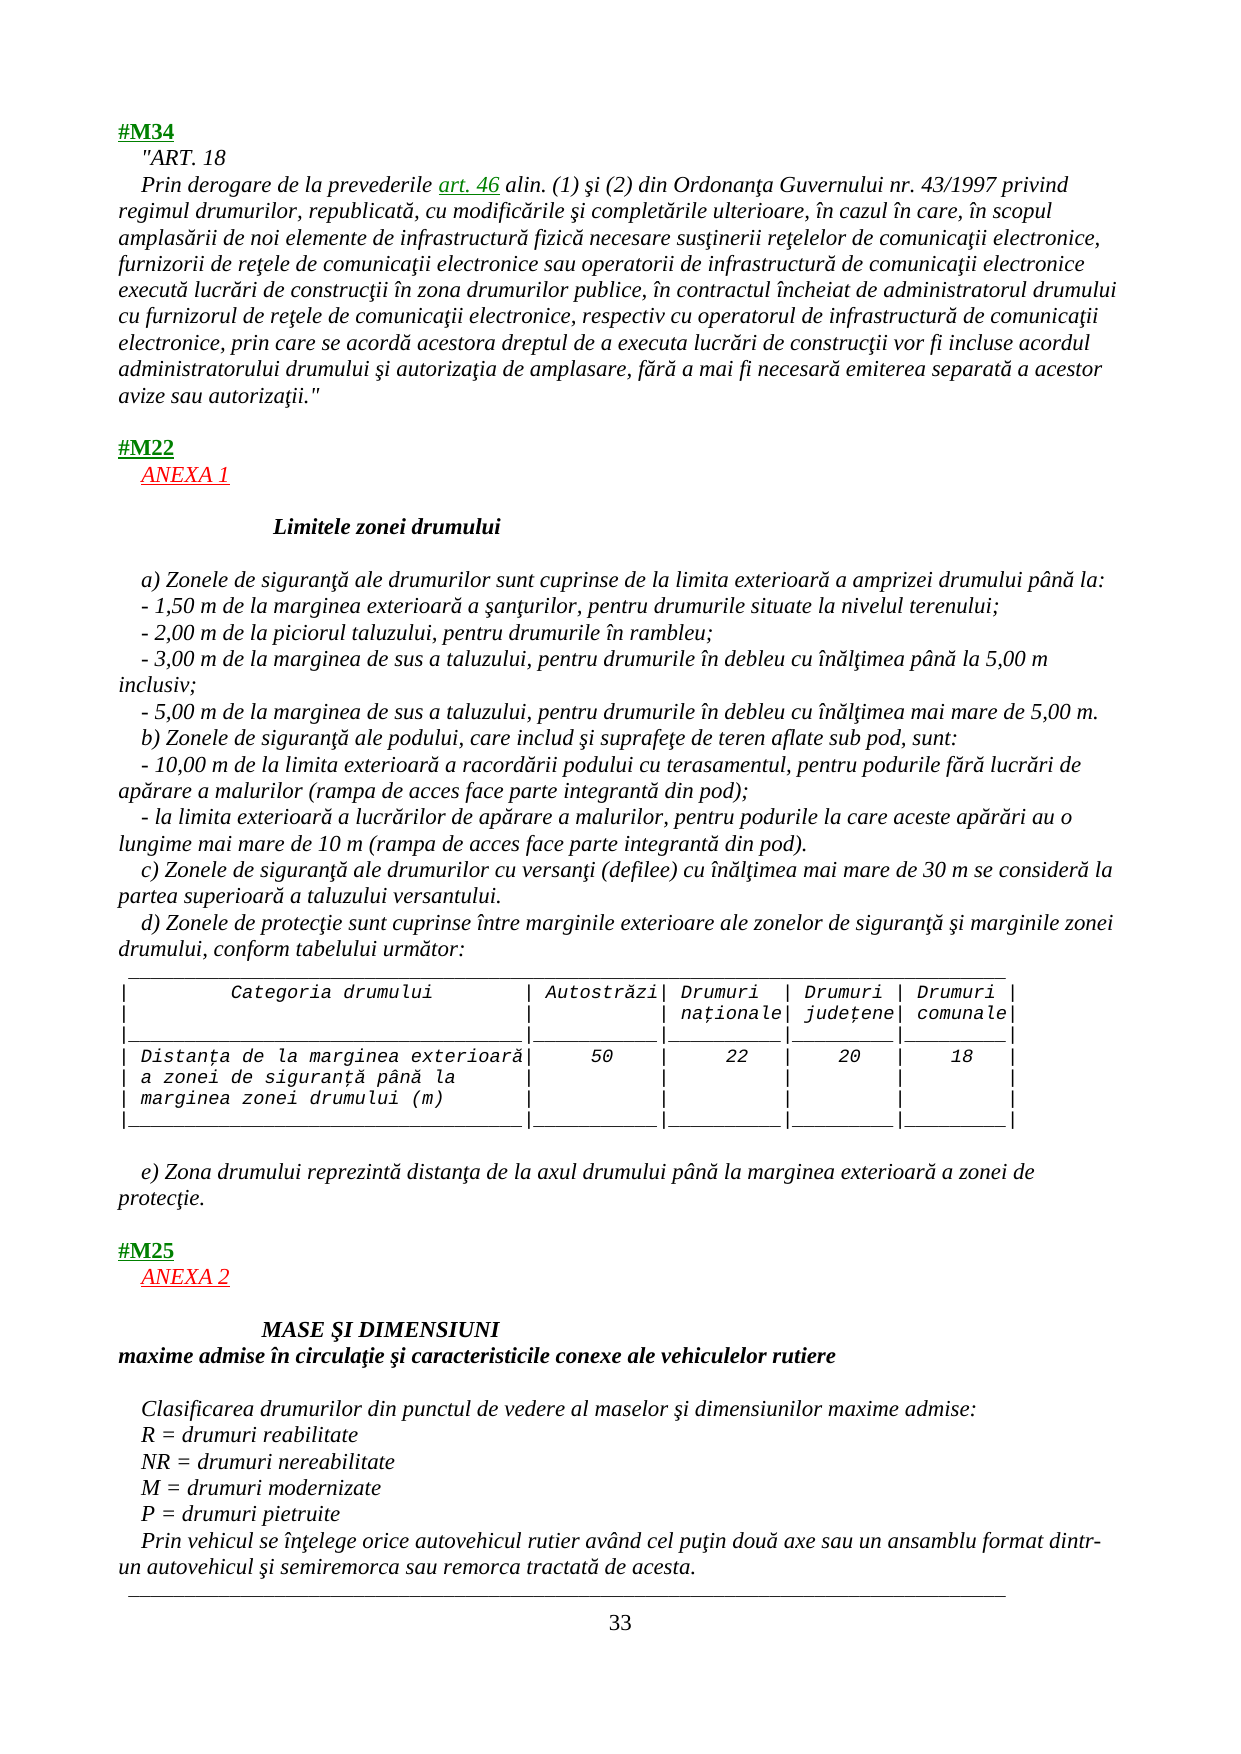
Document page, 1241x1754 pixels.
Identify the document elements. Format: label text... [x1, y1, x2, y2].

text | | | naţionale| judeţene| comunale| [118, 1004, 1122, 1025]
text Prin derogare de la prevederile art. 46 alin. (1) şi (2) din Ordonanţa Guvernului nr. 43/1997 privind regimul drumurilor, republicată, cu modificările şi completările ulterioare, în cazul în care, în scopul amplasării de noi elemente de infrastructură fizică necesare susţinerii reţelelor de comunicaţii electronice, furnizorii de reţele de comunicaţii electronice sau operatorii de infrastructură de comunicaţii electronice execută lucrări de construcţii în zona drumurilor publice, în contractul încheiat de administratorul drumului cu furnizorul de reţele de comunicaţii electronice, respectiv cu operatorul de infrastructură de comunicaţii electronice, prin care se acordă acestora dreptul de a executa lucrări de construcţii vor fi incluse acordul administratorului drumului şi autorizaţia de amplasare, fără a mai fi necesară emiterea separată a acestor avize sau autorizaţii." [118, 171, 1122, 408]
text | Distanţa de la marginea exterioară| 50 | 22 | 20 | 18 | [118, 1046, 1122, 1068]
text ANEXA 1 [118, 461, 1122, 487]
text ANEXA 2 [118, 1263, 1122, 1289]
text b) Zonele de siguranţă ale podului, care includ şi suprafeţe de teren aflate sub pod, sunt: [118, 724, 1122, 751]
text R = drumuri reabilitate [118, 1421, 1122, 1448]
text e) Zona drumului reprezintă distanţa de la axul drumului până la marginea exterioară a zonei de protecţie. [118, 1158, 1122, 1211]
text ______________________________________________________________________________ [118, 961, 1122, 983]
text | a zonei de siguranţă până la | | | | | [118, 1068, 1122, 1089]
text - 10,00 m de la limita exterioară a racordării podului cu terasamentul, pentru podurile fără lucrări de apărare a malurilor (rampa de acces face parte integrantă din pod); [118, 751, 1122, 803]
text c) Zonele de siguranţă ale drumurilor cu versanţi (defilee) cu înălţimea mai mare de 30 m se consideră la partea superioară a taluzului versantului. [118, 856, 1122, 909]
text maxime admise în circulaţie şi caracteristicile conexe ale vehiculelor rutiere [118, 1342, 1122, 1369]
text - la limita exterioară a lucrărilor de apărare a malurilor, pentru podurile la care aceste apărări au o lungime mai mare de 10 m (rampa de acces face parte integrantă din pod). [118, 803, 1122, 856]
text a) Zonele de siguranţă ale drumurilor sunt cuprinse de la limita exterioară a amprizei drumului până la: [118, 566, 1122, 592]
text - 5,00 m de la marginea de sus a taluzului, pentru drumurile în debleu cu înălţimea mai mare de 5,00 m. [118, 698, 1122, 724]
text Limitele zonei drumului [118, 513, 1122, 540]
text Prin vehicul se înţelege orice autovehicul rutier având cel puţin două axe sau un ansamblu format dintr-un autovehicul şi semiremorca sau remorca tractată de acesta. [118, 1527, 1122, 1579]
text #M34 [118, 118, 1122, 144]
text |___________________________________|___________|__________|_________|_________| [118, 1110, 1122, 1131]
text #M22 [118, 434, 1122, 461]
text - 2,00 m de la piciorul taluzului, pentru drumurile în rambleu; [118, 619, 1122, 645]
text ______________________________________________________________________________ [118, 1579, 1122, 1601]
text M = drumuri modernizate [118, 1474, 1122, 1500]
text |___________________________________|___________|__________|_________|_________| [118, 1025, 1122, 1046]
text - 3,00 m de la marginea de sus a taluzului, pentru drumurile în debleu cu înălţimea până la 5,00 m inclusiv; [118, 645, 1122, 698]
text #M25 [118, 1237, 1122, 1263]
text | marginea zonei drumului (m) | | | | | [118, 1089, 1122, 1110]
text | Categoria drumului | Autostrăzi| Drumuri | Drumuri | Drumuri | [118, 983, 1122, 1004]
text P = drumuri pietruite [118, 1500, 1122, 1527]
text d) Zonele de protecţie sunt cuprinse între marginile exterioare ale zonelor de siguranţă şi marginile zonei drumului, conform tabelului următor: [118, 909, 1122, 961]
text Clasificarea drumurilor din punctul de vedere al maselor şi dimensiunilor maxime admise: [118, 1395, 1122, 1421]
text NR = drumuri nereabilitate [118, 1448, 1122, 1474]
text - 1,50 m de la marginea exterioară a şanţurilor, pentru drumurile situate la nivelul terenului; [118, 592, 1122, 619]
text "ART. 18 [118, 144, 1122, 171]
text MASE ŞI DIMENSIUNI [118, 1316, 1122, 1342]
